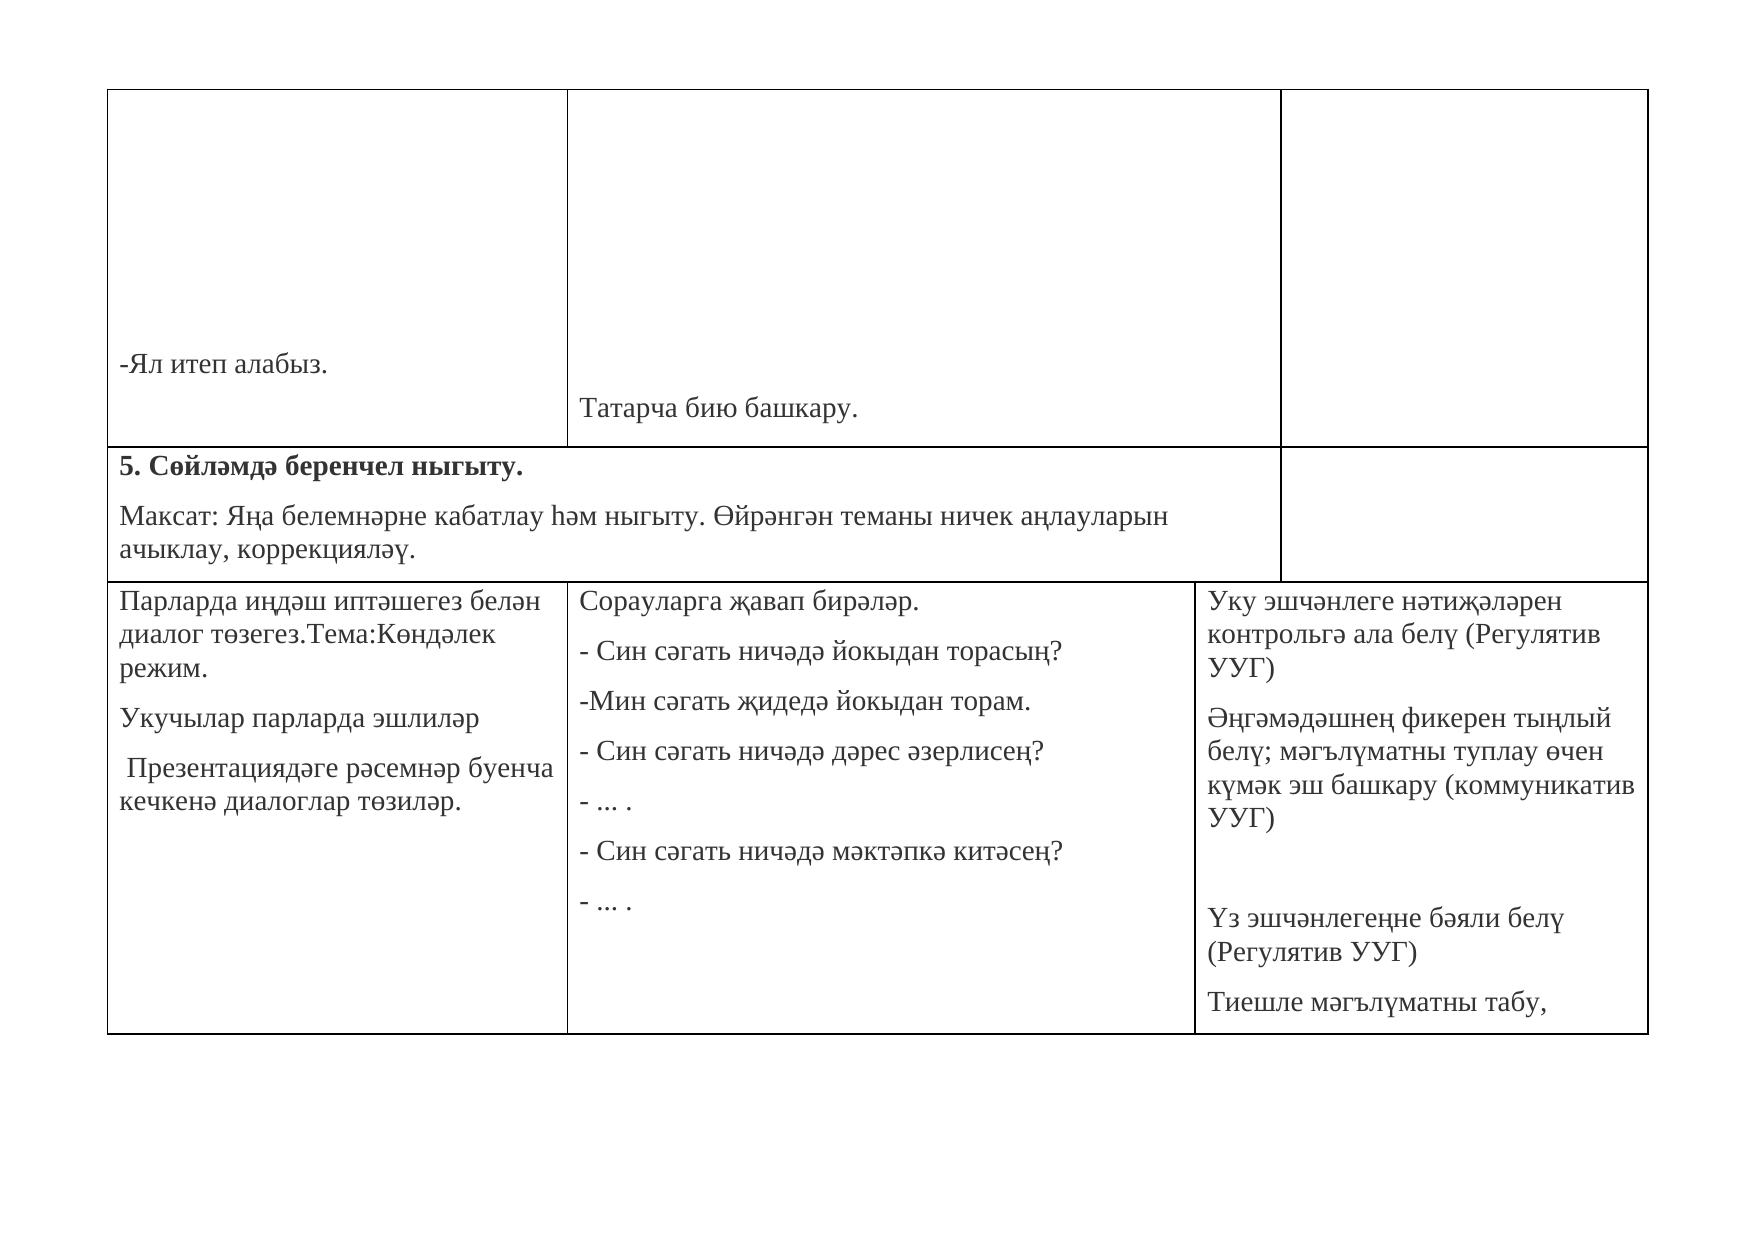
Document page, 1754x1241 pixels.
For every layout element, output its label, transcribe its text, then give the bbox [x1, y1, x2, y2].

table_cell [108, 583, 567, 1033]
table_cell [1282, 90, 1647, 446]
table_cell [1196, 583, 1647, 1033]
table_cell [568, 90, 1280, 446]
table_cell 5. Сөйләмдә беренчел ныгыту. Максат: Яңа белемнәрне кабатлау һәм ныгыту. Өйрәнгән теманы ничек аңлауларын ачыклау, коррекцияләү. [108, 448, 1280, 581]
table_cell [1282, 448, 1647, 581]
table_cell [108, 90, 567, 446]
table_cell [568, 583, 1194, 1033]
